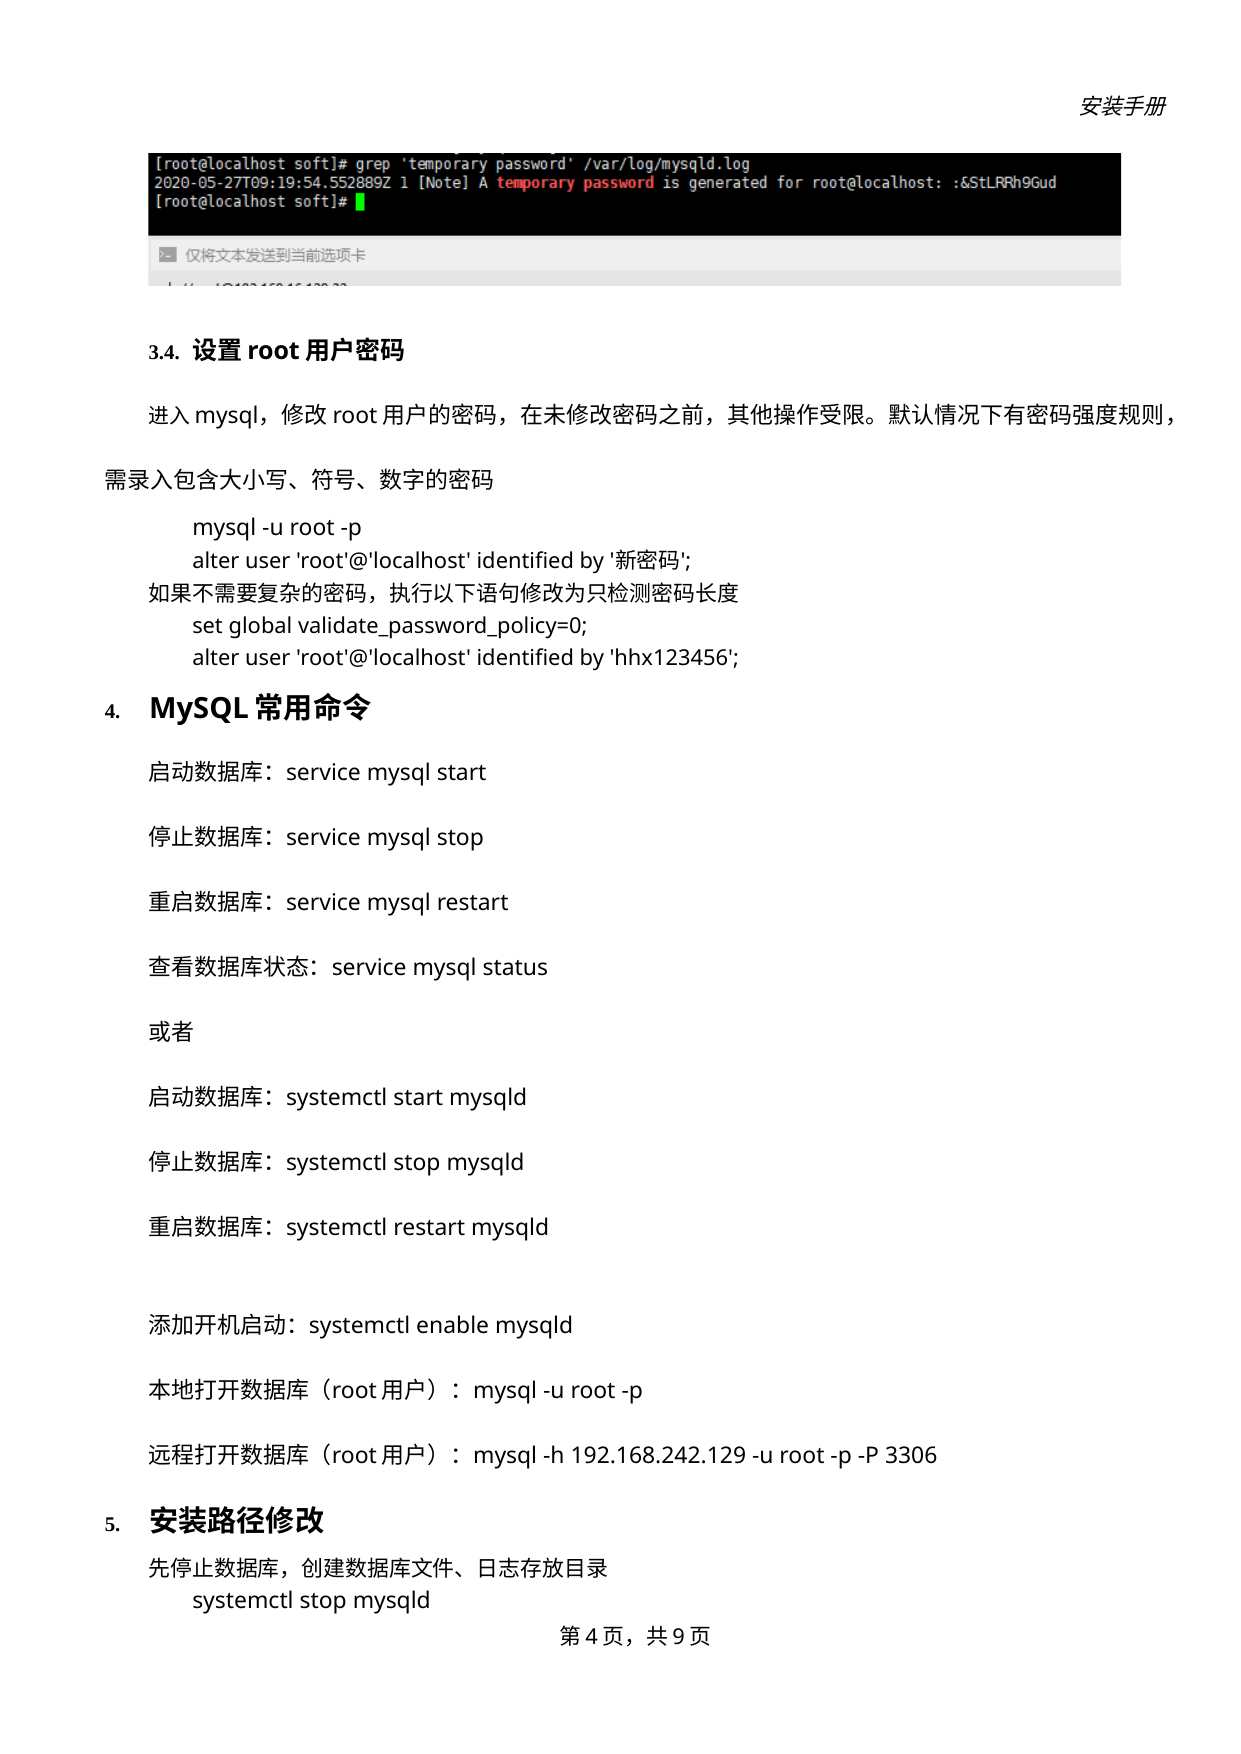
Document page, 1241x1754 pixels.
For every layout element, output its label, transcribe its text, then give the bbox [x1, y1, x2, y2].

text 启动数据库：service mysql start [104, 738, 1165, 803]
text 停止数据库：service mysql stop [104, 803, 1165, 868]
text alter user 'root'@'localhost' identified by '新密码'; [148, 543, 1165, 576]
text mysql -u root -p [148, 511, 1165, 543]
text 远程打开数据库（root用户）：mysql -h 192.168.242.129 -u root -p -P 3306 [104, 1421, 1165, 1486]
text 如果不需要复杂的密码，执行以下语句修改为只检测密码长度 [104, 576, 1165, 608]
text alter user 'root'@'localhost' identified by 'hhx123456'; [148, 641, 1165, 673]
subtitle 安装路径修改 [104, 1486, 1165, 1551]
subtitle MySQL常用命令 [104, 673, 1165, 738]
text 查看数据库状态：service mysql status [104, 933, 1165, 998]
text 进入mysql，修改root用户的密码，在未修改密码之前，其他操作受限。默认情况下有密码强度规则，需录入包含大小写、符号、数字的密码 [104, 381, 1165, 511]
text 先停止数据库，创建数据库文件、日志存放目录 [148, 1551, 1165, 1583]
text 重启数据库：service mysql restart [104, 868, 1165, 933]
text 停止数据库：systemctl stop mysqld [104, 1128, 1165, 1193]
text 本地打开数据库（root用户）：mysql -u root -p [104, 1356, 1165, 1421]
text 或者 [104, 998, 1165, 1063]
text set global validate_password_policy=0; [104, 608, 1165, 641]
text 启动数据库：systemctl start mysqld [104, 1063, 1165, 1128]
picture [148, 153, 1122, 286]
text 重启数据库：systemctl restart mysqld [104, 1193, 1165, 1258]
text systemctl stop mysqld [148, 1583, 1165, 1616]
text 添加开机启动：systemctl enable mysqld [104, 1291, 1165, 1356]
subtitle 设置root用户密码 [148, 316, 1165, 381]
